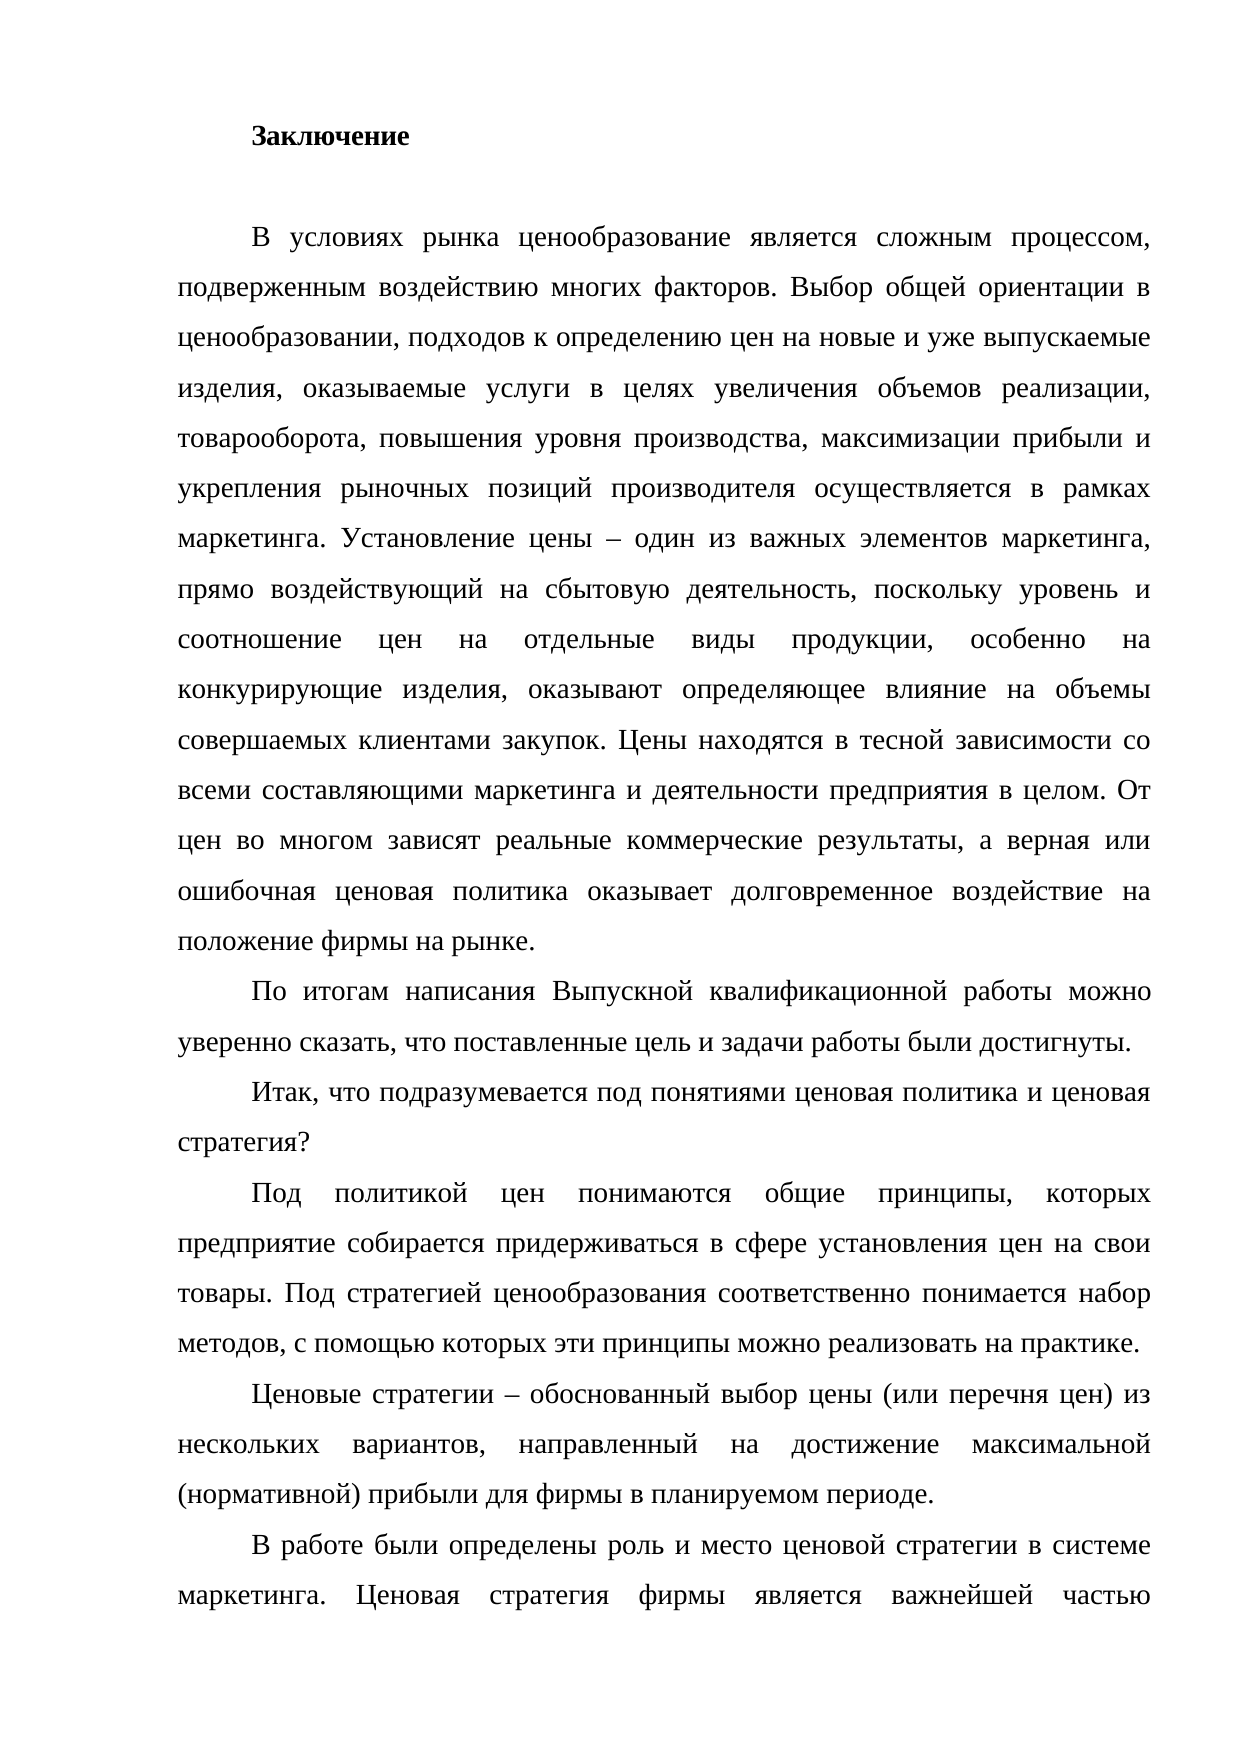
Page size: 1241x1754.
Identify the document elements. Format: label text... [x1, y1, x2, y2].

text Под политикой цен понимаются общие принципы, которых предприятие собирается придерживаться в сфере установления цен на свои товары. Под стратегией ценообразования соответственно понимается набор методов, с помощью которых эти принципы можно реализовать на практике. [177, 1175, 1152, 1359]
text Итак, что подразумевается под понятиями ценовая политика и ценовая стратегия? [177, 1074, 1152, 1158]
text В условиях рынка ценообразование является сложным процессом, подверженным воздействию многих факторов. Выбор общей ориентации в ценообразовании, подходов к определению цен на новые и уже выпускаемые изделия, оказываемые услуги в целях увеличения объемов реализации, товарооборота, повышения уровня производства, максимизации прибыли и укрепления рыночных позиций производителя осуществляется в рамках маркетинга. Установление цены – один из важных элементов маркетинга, прямо воздействующий на сбытовую деятельность, поскольку уровень и соотношение цен на отдельные виды продукции, особенно на конкурирующие изделия, оказывают определяющее влияние на объемы совершаемых клиентами закупок. Цены находятся в тесной зависимости со всеми составляющими маркетинга и деятельности предприятия в целом. От цен во многом зависят реальные коммерческие результаты, а верная или ошибочная ценовая политика оказывает долговременное воздействие на положение фирмы на рынке. [177, 219, 1152, 957]
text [177, 1527, 1152, 1611]
text Ценовые стратегии – обоснованный выбор цены (или перечня цен) из нескольких вариантов, направленный на достижение максимальной (нормативной) прибыли для фирмы в планируемом периоде. [177, 1376, 1152, 1510]
text По итогам написания Выпускной квалификационной работы можно уверенно сказать, что поставленные цель и задачи работы были достигнуты. [177, 973, 1152, 1057]
text Заключение [177, 118, 1152, 152]
